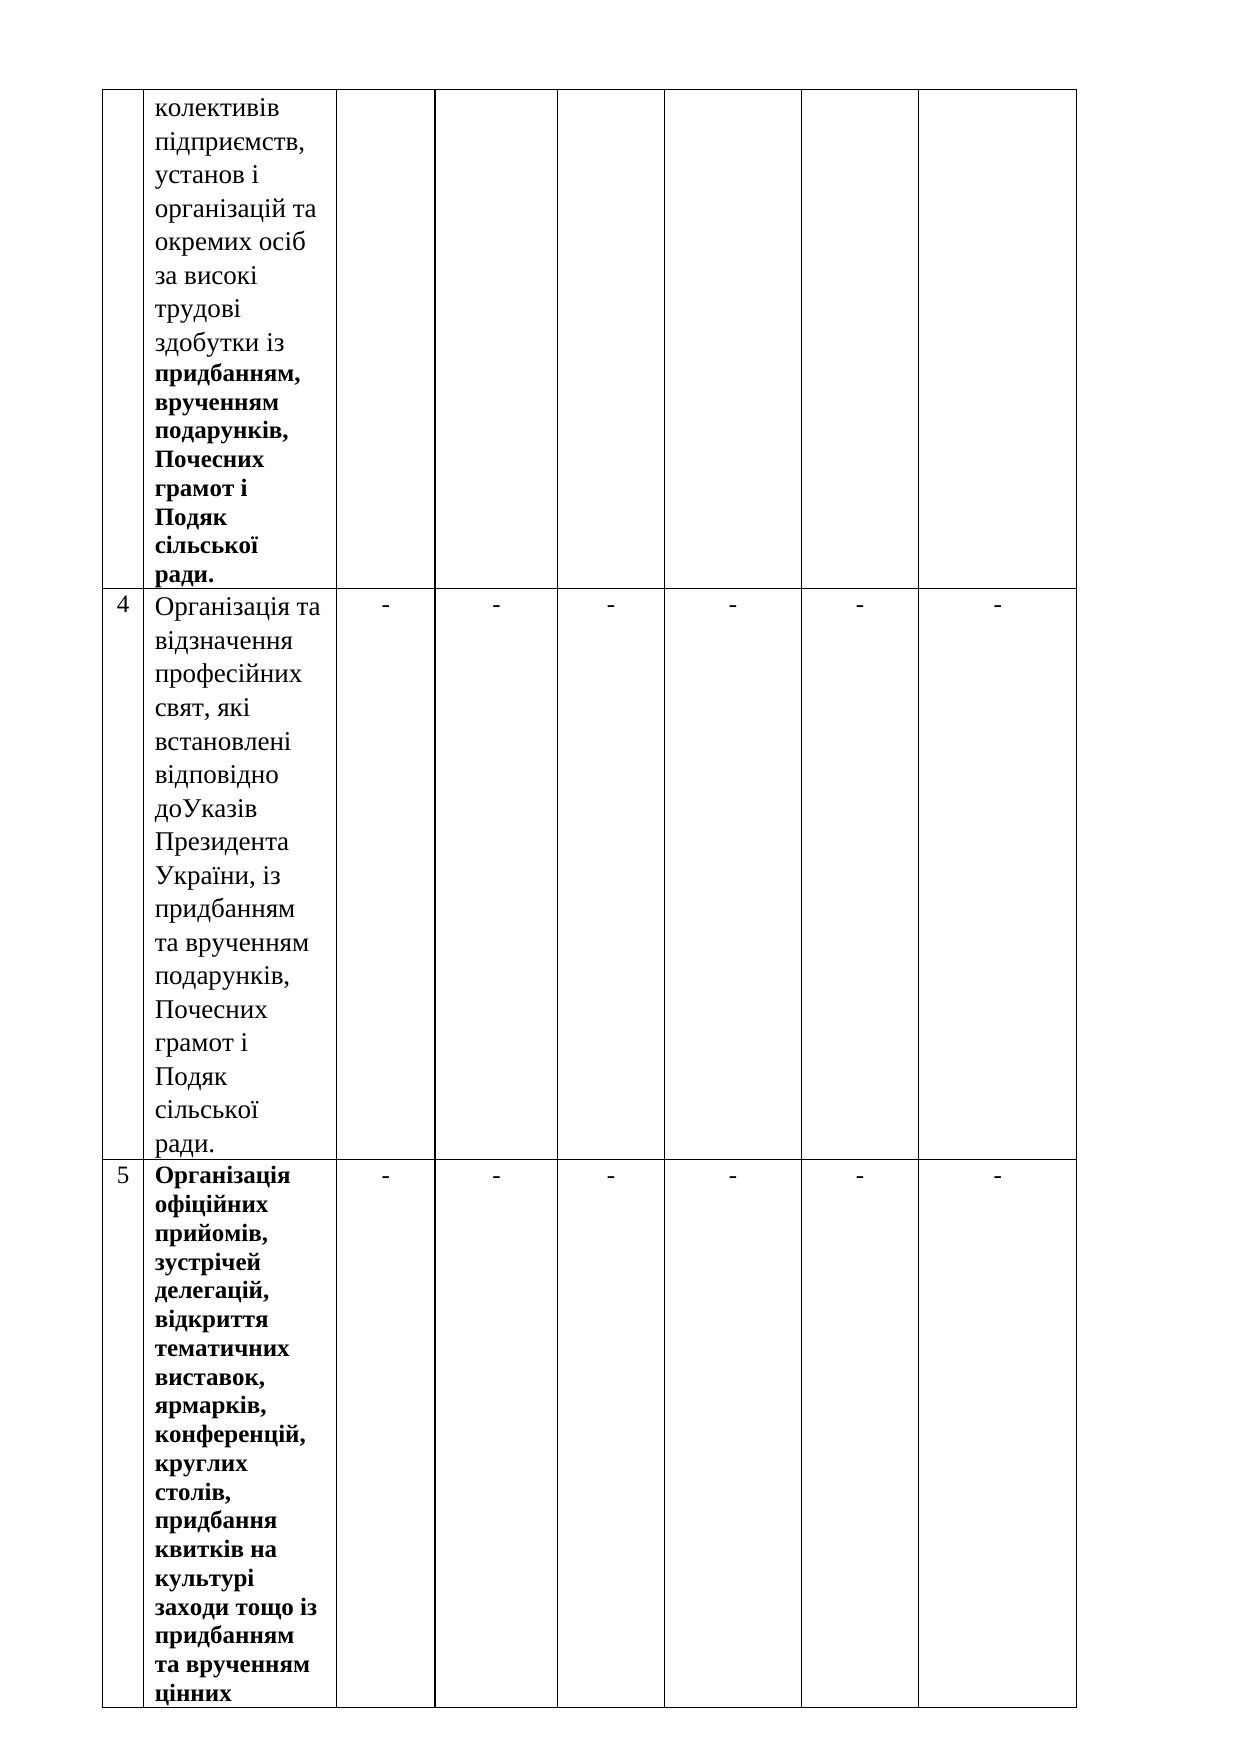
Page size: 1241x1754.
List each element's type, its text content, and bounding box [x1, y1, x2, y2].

table_cell - [558, 589, 664, 1159]
table_cell - [802, 589, 918, 1159]
table_cell - [558, 1160, 664, 1707]
table_cell Організація та відзначення професійних свят, які встановлені відповідно доУказів Президента України, із придбанням та врученням подарунків, Почесних грамот і Подяк сільської ради. [144, 589, 336, 1159]
table_cell - [337, 1160, 434, 1707]
table_cell - [665, 90, 801, 588]
table_cell - [802, 90, 918, 588]
table_cell - [436, 589, 557, 1159]
table_cell - [919, 589, 1076, 1159]
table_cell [144, 1160, 336, 1707]
table_cell - [558, 90, 664, 588]
table_cell 4 [103, 589, 143, 1159]
table_cell - [337, 589, 434, 1159]
table_cell - [802, 1160, 918, 1707]
table_cell - [919, 90, 1076, 588]
table_cell 3 [103, 90, 143, 588]
table_cell 5 [103, 1160, 143, 1707]
table_cell - [436, 1160, 557, 1707]
table_cell - [665, 589, 801, 1159]
table_cell - [919, 1160, 1076, 1707]
table_cell - [337, 90, 434, 588]
table_cell - [665, 1160, 801, 1707]
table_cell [144, 90, 336, 588]
table_cell - [436, 90, 557, 588]
